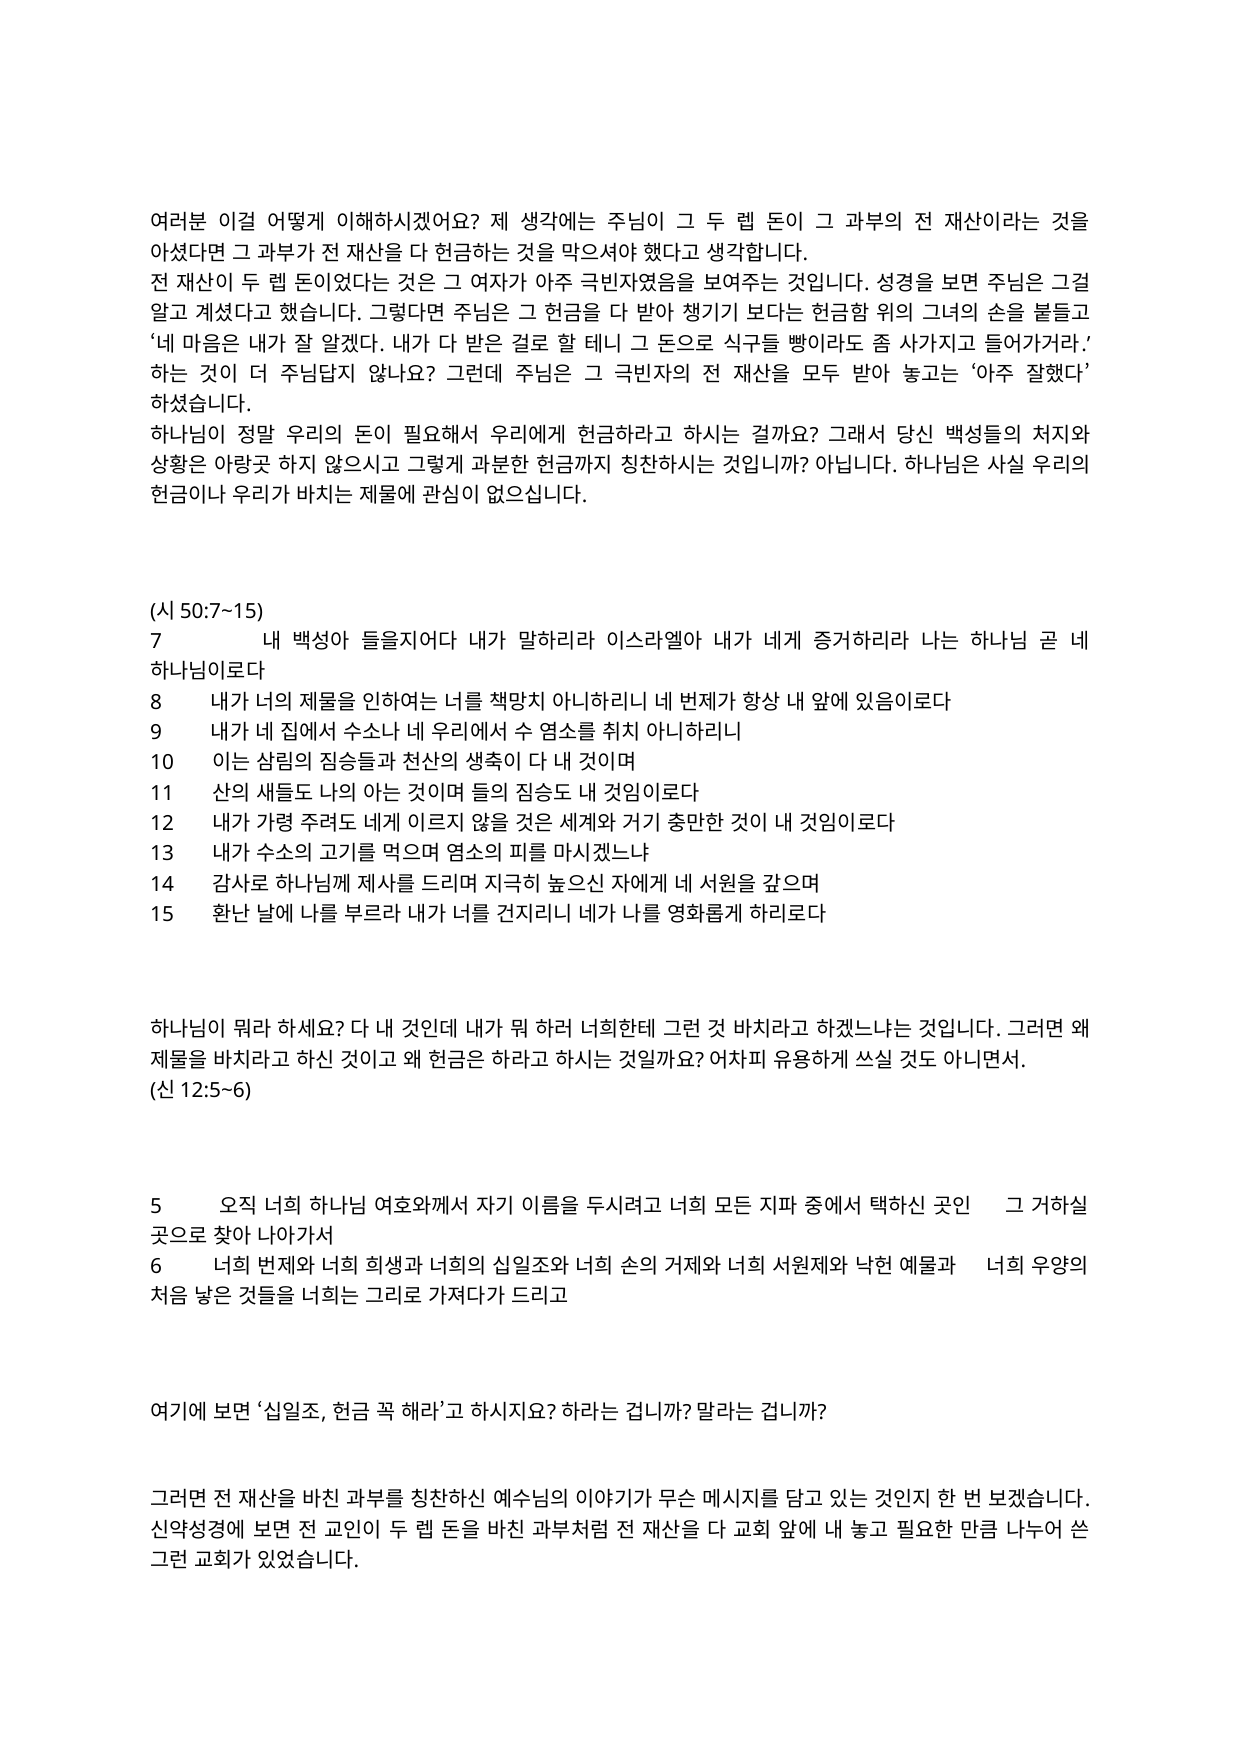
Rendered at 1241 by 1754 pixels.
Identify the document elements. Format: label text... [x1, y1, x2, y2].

text (시50:7~15) [150, 594, 1090, 624]
text 하나님이 정말 우리의 돈이 필요해서 우리에게 헌금하라고 하시는 걸까요? 그래서 당신 백성들의 처지와 상황은 아랑곳 하지 않으시고 그렇게 과분한 헌금까지 칭찬하시는 것입니까? 아닙니다. 하나님은 사실 우리의 헌금이나 우리가 바치는 제물에 관심이 없으십니다. [150, 418, 1090, 509]
text 10 이는 삼림의 짐승들과 천산의 생축이 다 내 것이며 [150, 746, 1090, 776]
text 12 내가 가령 주려도 네게 이르지 않을 것은 세계와 거기 충만한 것이 내 것임이로다 [150, 806, 1090, 836]
text 15 환난 날에 나를 부르라 내가 너를 건지리니 네가 나를 영화롭게 하리로다 [150, 897, 1090, 927]
text 8 내가 너의 제물을 인하여는 너를 책망치 아니하리니 네 번제가 항상 내 앞에 있음이로다 [150, 685, 1090, 715]
text 11 산의 새들도 나의 아는 것이며 들의 짐승도 내 것임이로다 [150, 776, 1090, 806]
text 전 재산이 두 렙 돈이었다는 것은 그 여자가 아주 극빈자였음을 보여주는 것입니다. 성경을 보면 주님은 그걸 알고 계셨다고 했습니다. 그렇다면 주님은 그 헌금을 다 받아 챙기기 보다는 헌금함 위의 그녀의 손을 붙들고 ‘네 마음은 내가 잘 알겠다. 내가 다 받은 걸로 할 테니 그 돈으로 식구들 빵이라도 좀 사가지고 들어가거라.’하는 것이 더 주님답지 않나요? 그런데 주님은 그 극빈자의 전 재산을 모두 받아 놓고는 ‘아주 잘했다’하셨습니다. [150, 266, 1090, 418]
text 14 감사로 하나님께 제사를 드리며 지극히 높으신 자에게 네 서원을 갚으며 [150, 867, 1090, 897]
text 여러분 이걸 어떻게 이해하시겠어요? 제 생각에는 주님이 그 두 렙 돈이 그 과부의 전 재산이라는 것을 아셨다면 그 과부가 전 재산을 다 헌금하는 것을 막으셔야 했다고 생각합니다. [150, 206, 1090, 266]
text 그러면 전 재산을 바친 과부를 칭찬하신 예수님의 이야기가 무슨 메시지를 담고 있는 것인지 한 번 보겠습니다. 신약성경에 보면 전 교인이 두 렙 돈을 바친 과부처럼 전 재산을 다 교회 앞에 내 놓고 필요한 만큼 나누어 쓴 그런 교회가 있었습니다. [150, 1482, 1090, 1573]
text 5 오직 너희 하나님 여호와께서 자기 이름을 두시려고 너희 모든 지파 중에서 택하신 곳인 그 거하실 곳으로 찾아 나아가서 [150, 1189, 1090, 1249]
text 7 내 백성아 들을지어다 내가 말하리라 이스라엘아 내가 네게 증거하리라 나는 하나님 곧 네 하나님이로다 [150, 624, 1090, 685]
text 여기에 보면 ‘십일조, 헌금 꼭 해라’고 하시지요? 하라는 겁니까? 말라는 겁니까? [150, 1395, 1090, 1426]
text 13 내가 수소의 고기를 먹으며 염소의 피를 마시겠느냐 [150, 836, 1090, 867]
text (신12:5~6) [150, 1073, 1090, 1104]
text 하나님이 뭐라 하세요? 다 내 것인데 내가 뭐 하러 너희한테 그런 것 바치라고 하겠느냐는 것입니다. 그러면 왜 제물을 바치라고 하신 것이고 왜 헌금은 하라고 하시는 것일까요? 어차피 유용하게 쓰실 것도 아니면서. [150, 1013, 1090, 1073]
text 9 내가 네 집에서 수소나 네 우리에서 수 염소를 취치 아니하리니 [150, 715, 1090, 746]
text 6 너희 번제와 너희 희생과 너희의 십일조와 너희 손의 거제와 너희 서원제와 낙헌 예물과 너희 우양의 처음 낳은 것들을 너희는 그리로 가져다가 드리고 [150, 1249, 1090, 1310]
